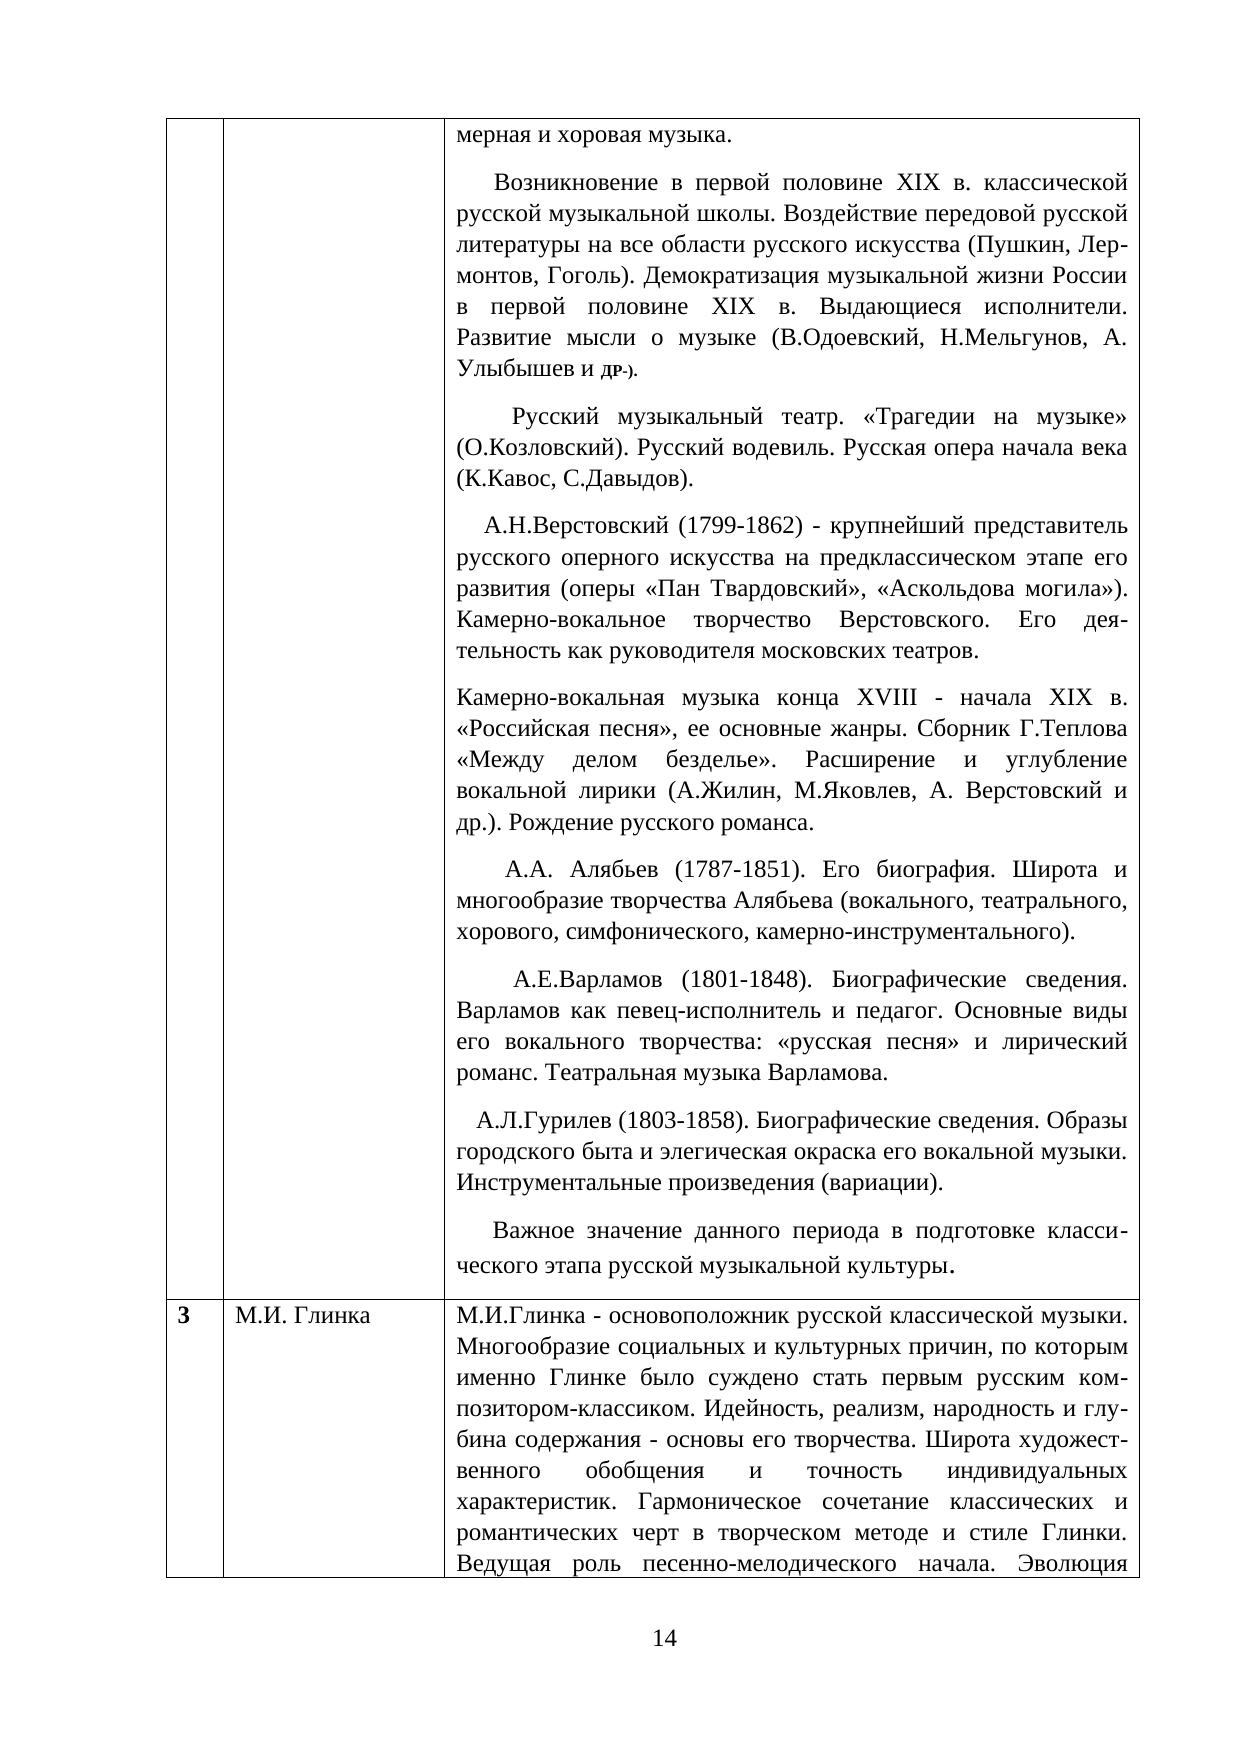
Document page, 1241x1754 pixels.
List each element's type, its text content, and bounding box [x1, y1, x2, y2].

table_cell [224, 119, 444, 1299]
table_cell 2 [167, 119, 223, 1299]
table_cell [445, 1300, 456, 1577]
table_cell 3 [167, 1300, 223, 1577]
table_cell М.И. Глинка [224, 1300, 444, 1577]
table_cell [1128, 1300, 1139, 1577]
